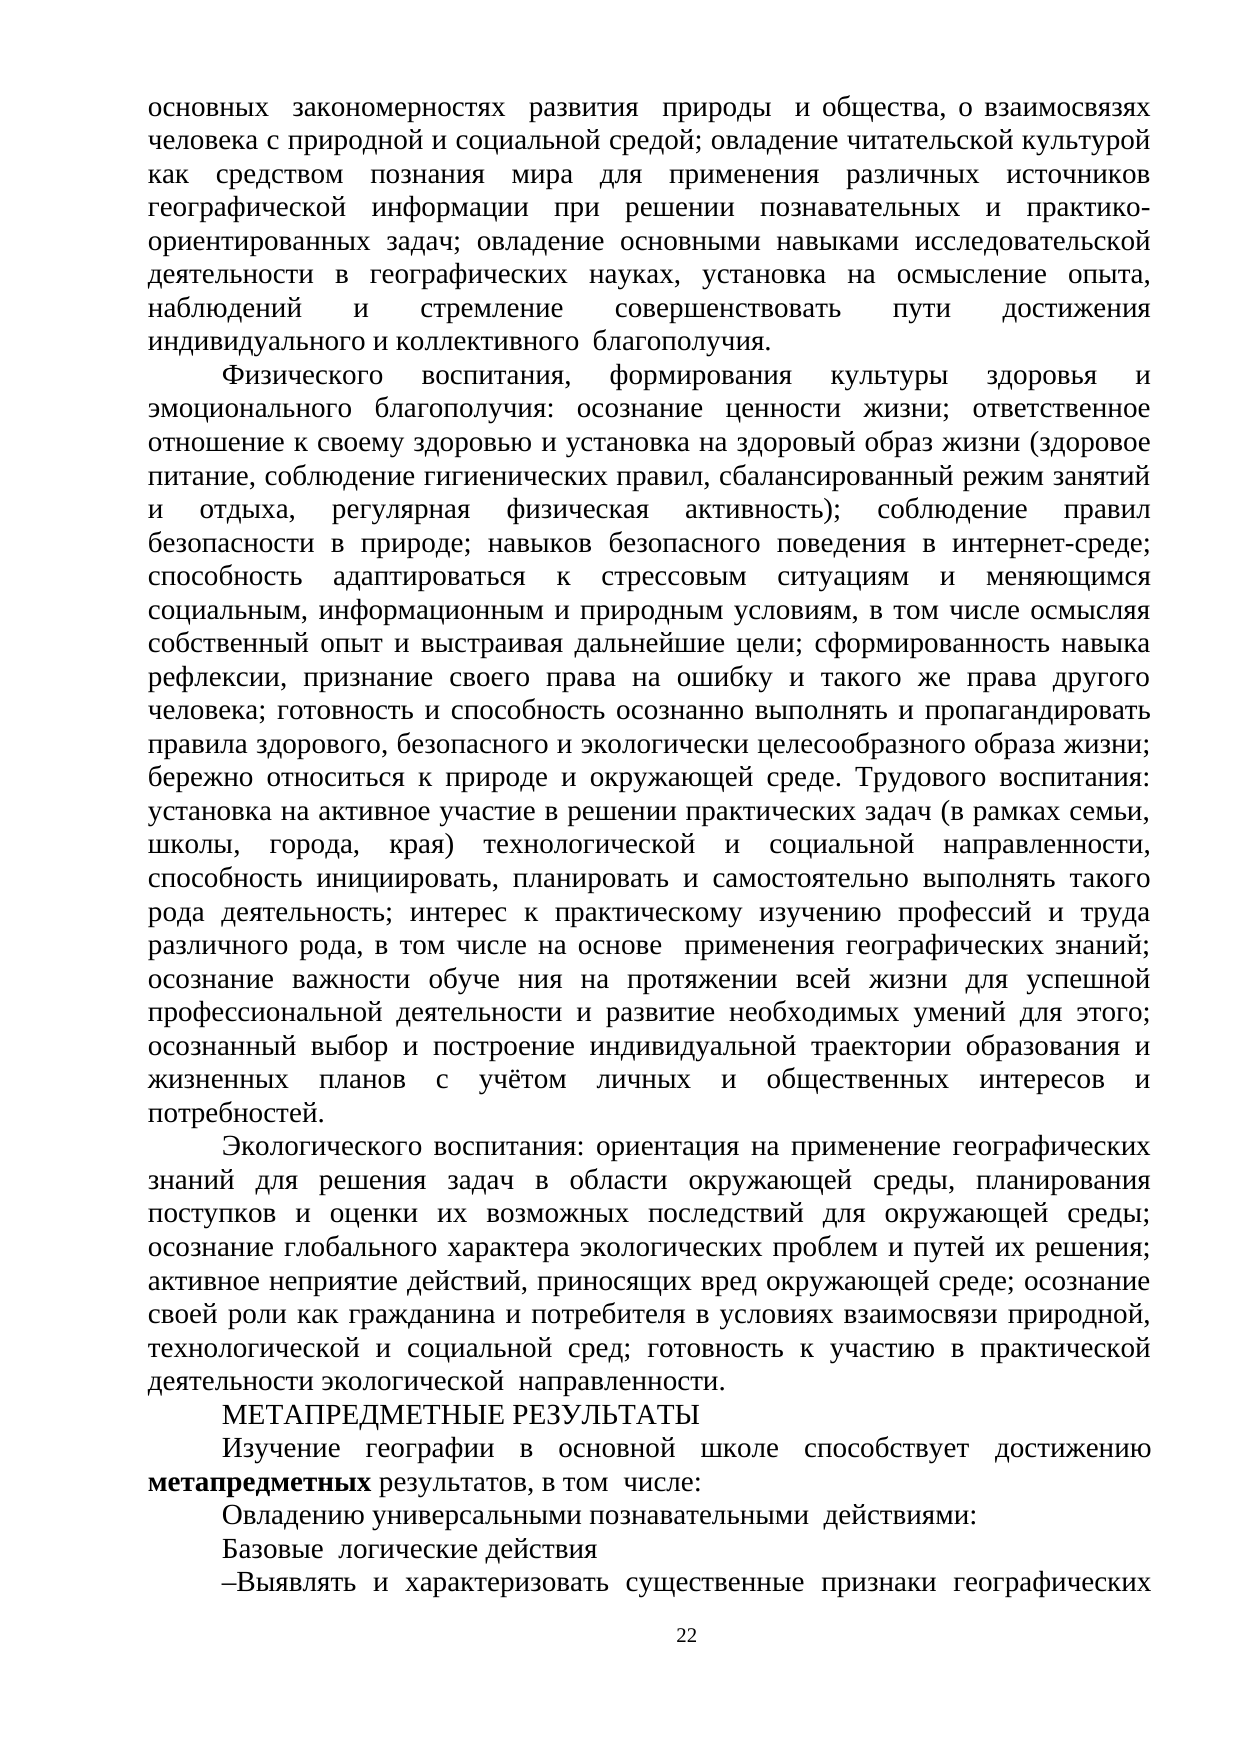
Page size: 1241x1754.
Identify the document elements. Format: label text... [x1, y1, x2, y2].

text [148, 89, 1152, 357]
text Изучение географии в основной школе способствует достижению метапредметных результатов, в том числе: [148, 1430, 1152, 1497]
text МЕТАПРЕДМЕТНЫЕ РЕЗУЛЬТАТЫ [148, 1397, 1152, 1430]
text Базовые логические действия [148, 1531, 1152, 1564]
text Овладению универсальными познавательными действиями: [148, 1497, 1152, 1531]
text Экологического воспитания: ориентация на применение географических знаний для решения задач в области окружающей среды, планирования поступков и оценки их возможных последствий для окружающей среды; осознание глобального характера экологических проблем и путей их решения; активное неприятие действий, приносящих вред окружающей среде; осознание своей роли как гражданина и потребителя в условиях взаимосвязи природной, технологической и социальной сред; готовность к участию в практической деятельности экологической направленности. [148, 1128, 1152, 1397]
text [148, 1564, 1152, 1598]
text Физического воспитания, формирования культуры здоровья и эмоционального благополучия: осознание ценности жизни; ответственное отношение к своему здоровью и установка на здоровый образ жизни (здоровое питание, соблюдение гигиенических правил, сбалансированный режим занятий и отдыха, регулярная физическая активность); соблюдение правил безопасности в природе; навыков безопасного поведения в интернет-среде; способность адаптироваться к стрессовым ситуациям и меняющимся социальным, информационным и природным условиям, в том числе осмысляя собственный опыт и выстраивая дальнейшие цели; сформированность навыка рефлексии, признание своего права на ошибку и такого же права другого человека; готовность и способность осознанно выполнять и пропагандировать правила здорового, безопасного и экологически целесообразного образа жизни; бережно относиться к природе и окружающей среде. Трудового воспитания: установка на активное участие в решении практических задач (в рамках семьи, школы, города, края) технологической и социальной направленности, способность инициировать, планировать и самостоятельно выполнять такого рода деятельность; интерес к практическому изучению профессий и труда различного рода, в том числе на основе применения географических знаний; осознание важности обуче ния на протяжении всей жизни для успешной профессиональной деятельности и развитие необходимых умений для этого; осознанный выбор и построение индивидуальной траектории образования и жизненных планов с учётом личных и общественных интересов и потребностей. [148, 357, 1152, 1128]
